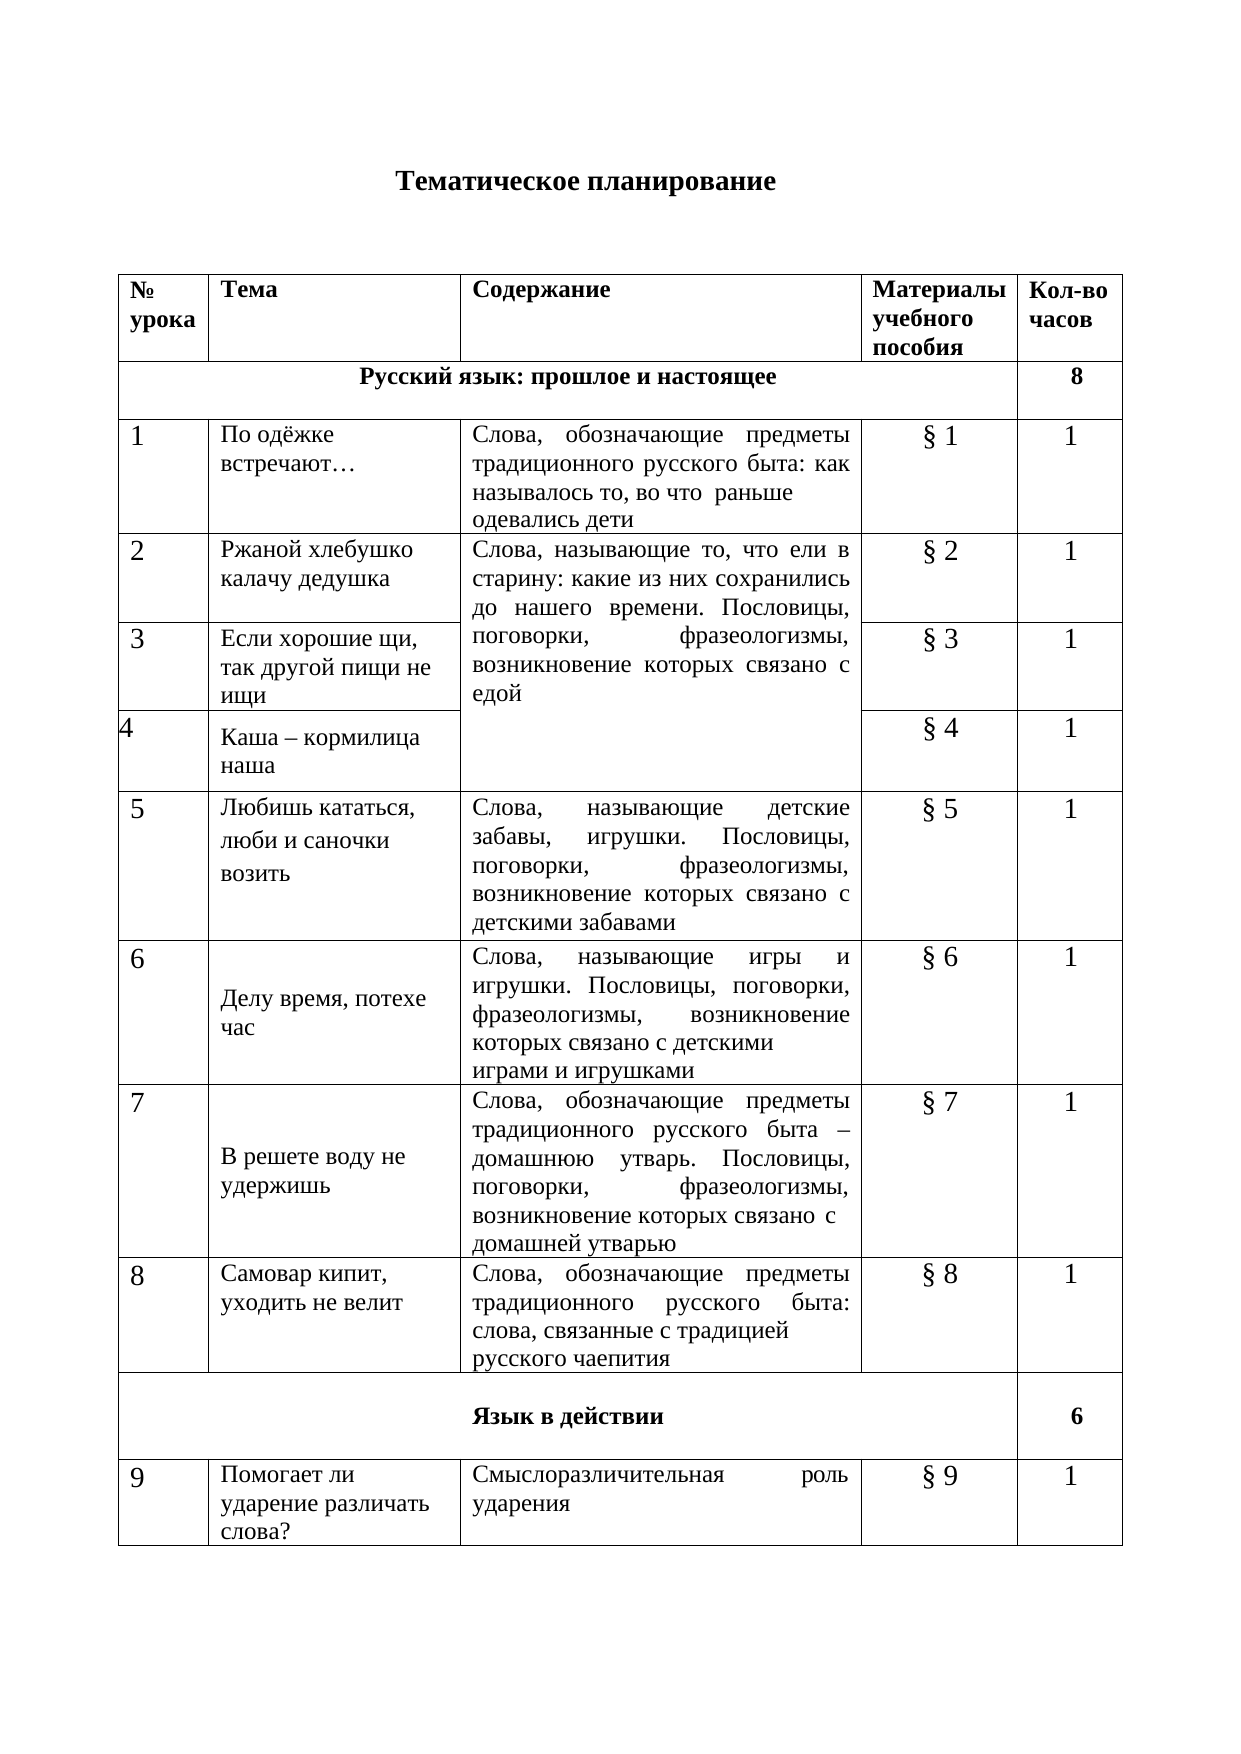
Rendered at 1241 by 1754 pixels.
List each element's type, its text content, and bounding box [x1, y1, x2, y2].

table_cell Если хорошие щи, так другой пищи не ищи [209, 623, 460, 710]
table_cell § 9 [862, 1460, 1017, 1545]
table_header Материалы учебного пособия [862, 275, 1017, 361]
table_cell 6 [119, 941, 208, 1084]
table_cell 7 [119, 1085, 208, 1257]
table_cell 9 [119, 1460, 208, 1545]
table_cell Слова, обозначающие предметы традиционного русского быта: как называлось то, во что раньше одевались дети [461, 420, 861, 533]
table_cell 4 [119, 711, 208, 791]
table_cell Слова, называющие игры и игрушки. Пословицы, поговорки, фразеологизмы, возникновение которых связано с детскими играми и игрушками [461, 941, 861, 1084]
table_cell Любишь кататься, люби и саночки возить [209, 792, 460, 940]
table_cell Слова, называющие детские забавы, игрушки. Пословицы, поговорки, фразеологизмы, возникновение которых связано с детскими забавами [461, 792, 861, 940]
table_cell 1 [1018, 1460, 1122, 1545]
table_cell 1 [1018, 623, 1122, 710]
table_cell 8 [119, 1258, 208, 1372]
table_cell По одёжке встречают… [209, 420, 460, 533]
table_cell 1 [1018, 420, 1122, 533]
table_cell 1 [1018, 1258, 1122, 1372]
table_cell 1 [1018, 792, 1122, 940]
table_cell Язык в действии [119, 1373, 1017, 1458]
table_cell § 4 [862, 711, 1017, 791]
table_cell Помогает ли ударение различать слова? [209, 1460, 460, 1545]
table_cell § 8 [862, 1258, 1017, 1372]
text Тематическое планирование [395, 163, 1194, 196]
table_cell 6 [1018, 1373, 1122, 1458]
table_cell Слова, обозначающие предметы традиционного русского быта: слова, связанные с традицией русского чаепития [461, 1258, 861, 1372]
table_cell Каша – кормилица наша [209, 711, 460, 791]
table_cell 5 [119, 792, 208, 940]
table_cell § 2 [862, 534, 1017, 622]
table_cell Ржаной хлебушко калачу дедушка [209, 534, 460, 622]
table_cell § 1 [862, 420, 1017, 533]
table_cell Слова, называющие то, что ели в старину: какие из них сохранились до нашего времени. Пословицы, поговорки, фразеологизмы, возникновение которых связано с едой [461, 534, 861, 791]
table_header Содержание [461, 275, 861, 361]
table_cell 1 [1018, 941, 1122, 1084]
table_cell В решете воду не удержишь [209, 1085, 460, 1257]
table_header № урока [119, 275, 208, 361]
table_cell Слова, обозначающие предметы традиционного русского быта – домашнюю утварь. Пословицы, поговорки, фразеологизмы, возникновение которых связано с домашней утварью [461, 1085, 861, 1257]
table_cell § 7 [862, 1085, 1017, 1257]
table_cell Русский язык: прошлое и настоящее [119, 362, 1017, 418]
table_cell § 5 [862, 792, 1017, 940]
table_cell Смыслоразличительная роль ударения [461, 1460, 861, 1545]
table_cell 1 [119, 420, 208, 533]
table_cell Делу время, потехе час [209, 941, 460, 1084]
table_cell § 6 [862, 941, 1017, 1084]
table_cell 1 [1018, 1085, 1122, 1257]
table_cell 2 [119, 534, 208, 622]
table_header Кол-во часов [1018, 275, 1122, 361]
table_cell Самовар кипит, уходить не велит [209, 1258, 460, 1372]
table_cell 1 [1018, 534, 1122, 622]
table_cell § 3 [862, 623, 1017, 710]
table_cell 3 [119, 623, 208, 710]
table_header Тема [209, 275, 460, 361]
table_cell 8 [1018, 362, 1122, 418]
table_cell 1 [1018, 711, 1122, 791]
